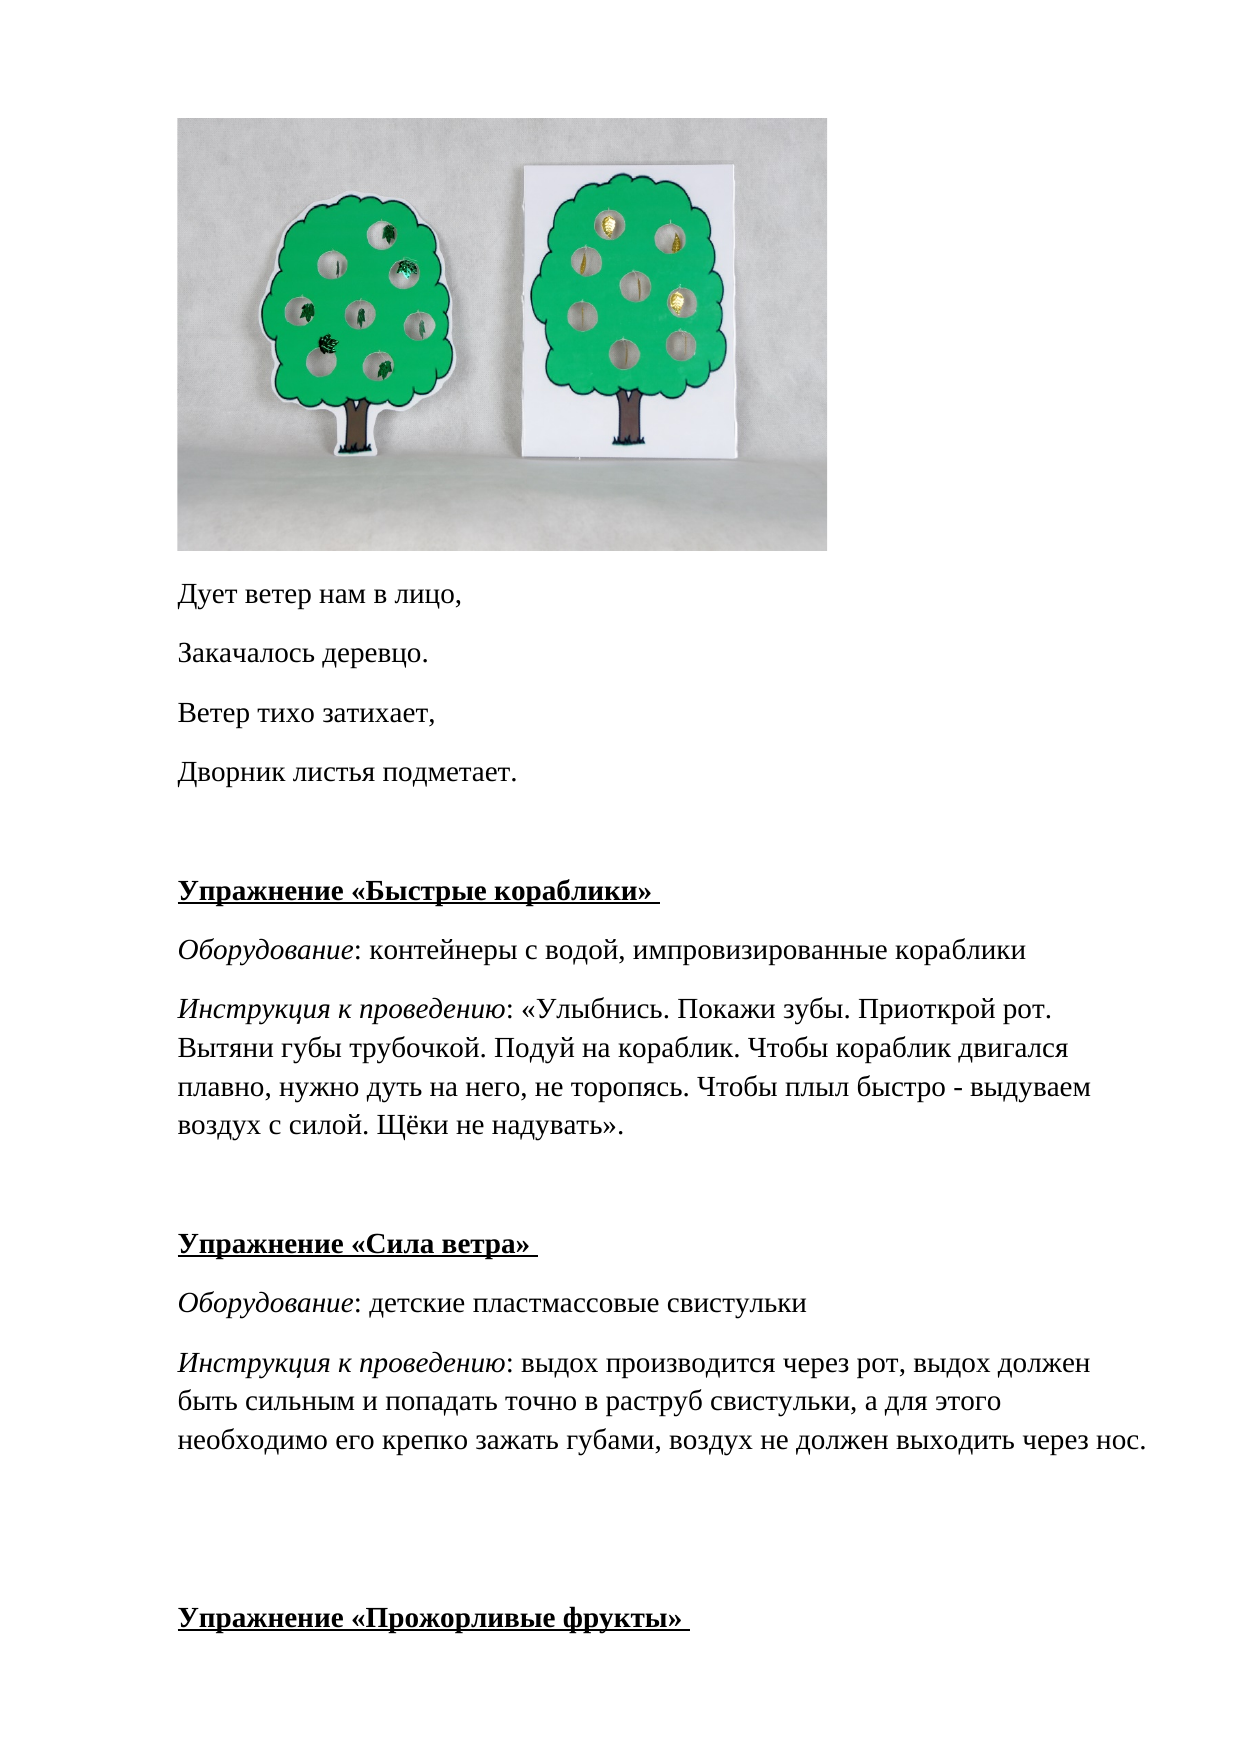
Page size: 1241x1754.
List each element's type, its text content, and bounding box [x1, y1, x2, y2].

text Инструкция к проведению: «Улыбнись. Покажи зубы. Приоткрой рот. Вытяни губы трубочкой. Подуй на кораблик. Чтобы кораблик двигался плавно, нужно дуть на него, не торопясь. Чтобы плыл быстро - выдуваем воздух с силой. Щёки не надувать». [177, 992, 1152, 1141]
text Закачалось деревцо. [177, 635, 1152, 669]
text Оборудование: контейнеры с водой, импровизированные кораблики [177, 932, 1152, 966]
text Дует ветер нам в лицо, [177, 576, 1152, 609]
text Упражнение «Прожорливые фрукты» [177, 1600, 1152, 1633]
text Упражнение «Быстрые кораблики» [177, 873, 1152, 906]
text Инструкция к проведению: выдох производится через рот, выдох должен быть сильным и попадать точно в раструб свистульки, а для этого необходимо его крепко зажать губами, воздух не должен выходить через нос. [177, 1345, 1152, 1455]
text Ветер тихо затихает, [177, 695, 1152, 728]
text Дворник листья подметает. [177, 754, 1152, 788]
picture [177, 118, 828, 551]
text Оборудование: детские пластмассовые свистульки [177, 1285, 1152, 1319]
text Упражнение «Сила ветра» [177, 1226, 1152, 1259]
